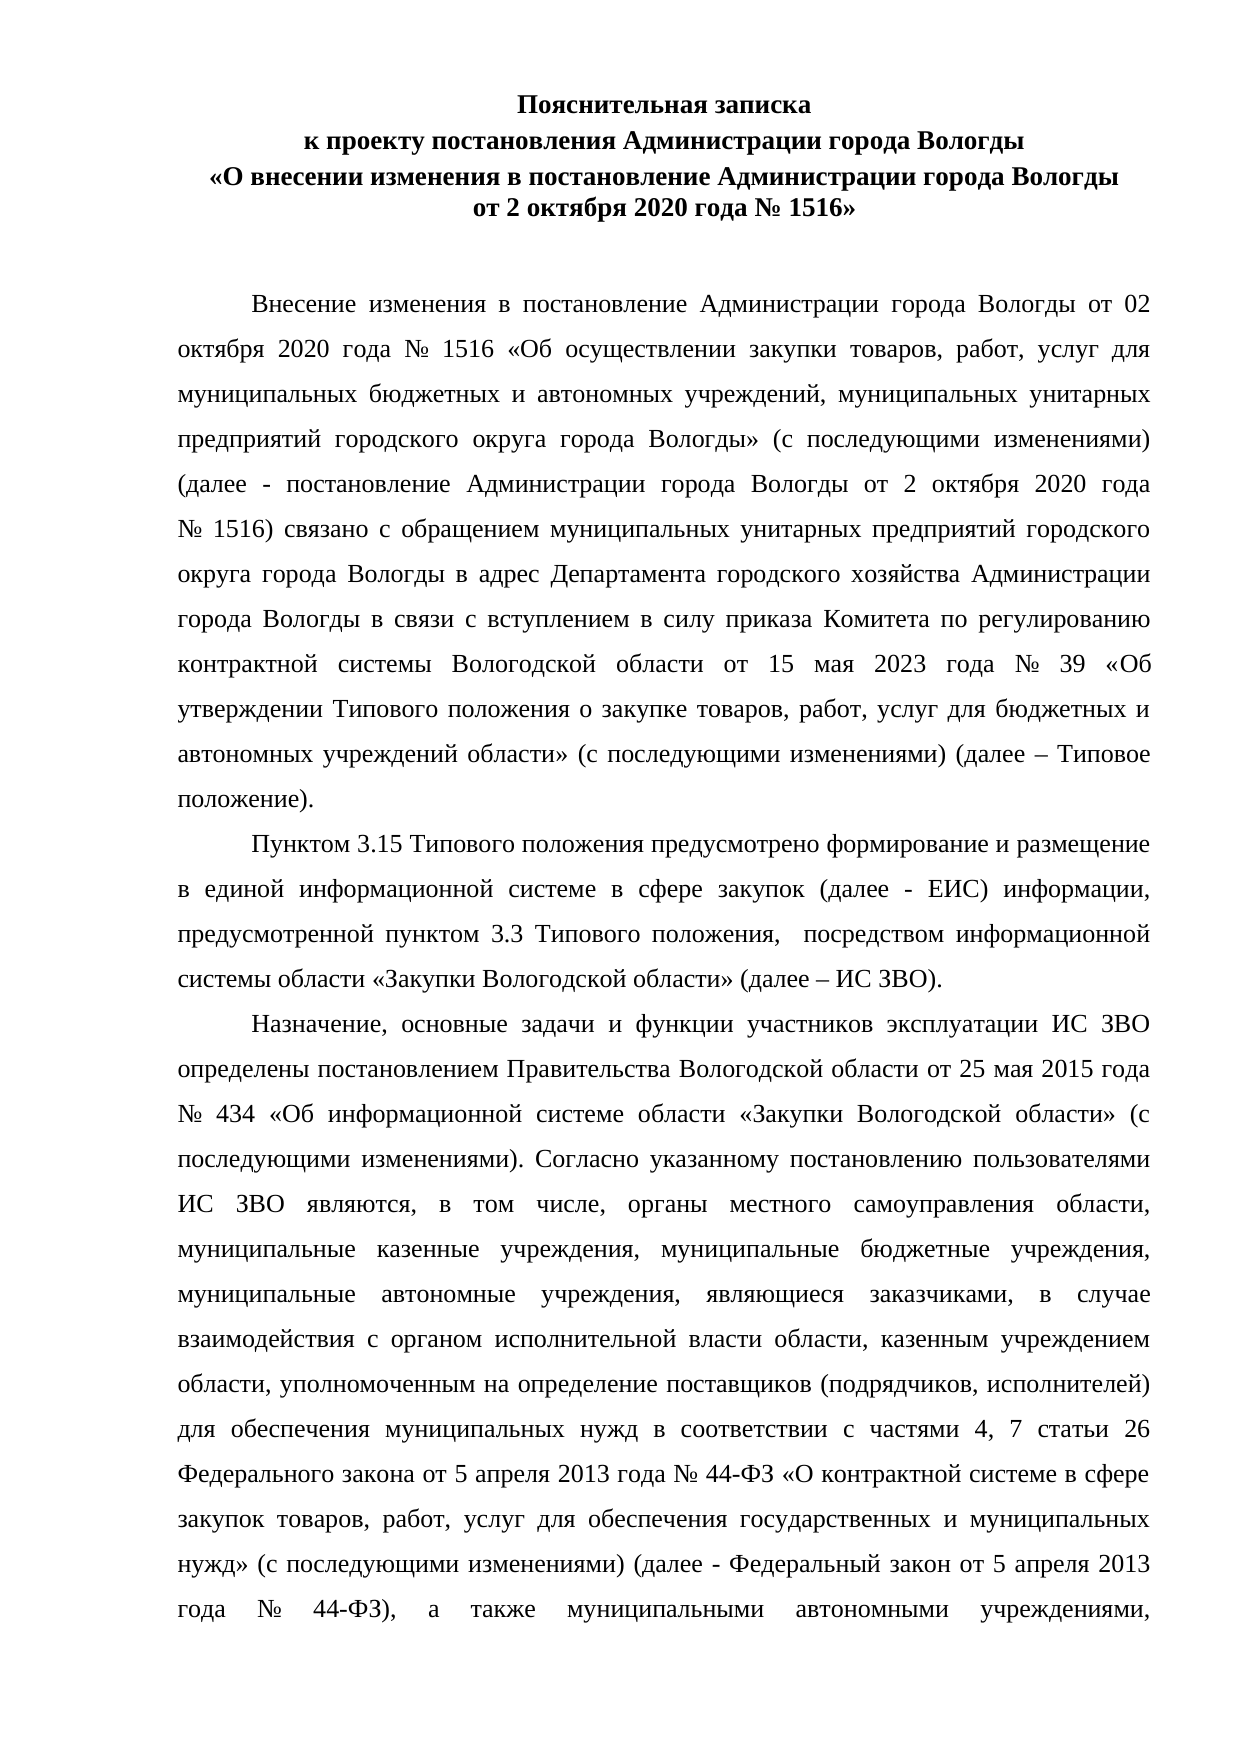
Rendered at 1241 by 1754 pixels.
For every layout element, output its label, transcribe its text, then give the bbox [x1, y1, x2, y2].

text «О внесении изменения в постановление Администрации города Вологды [177, 160, 1152, 191]
text Внесение изменения в постановление Администрации города Вологды от 02 октября 2020 года № 1516 «Об осуществлении закупки товаров, работ, услуг для муниципальных бюджетных и автономных учреждений, муниципальных унитарных предприятий городского округа города Вологды» (с последующими изменениями) (далее - постановление Администрации города Вологды от 2 октября 2020 года № 1516) связано с обращением муниципальных унитарных предприятий городского округа города Вологды в адрес Департамента городского хозяйства Администрации города Вологды в связи с вступлением в силу приказа Комитета по регулированию контрактной системы Вологодской области от 15 мая 2023 года № 39 «Об утверждении Типового положения о закупке товаров, работ, услуг для бюджетных и автономных учреждений области» (с последующими изменениями) (далее – Типовое положение). [177, 288, 1152, 813]
text Пунктом 3.15 Типового положения предусмотрено формирование и размещение в единой информационной системе в сфере закупок (далее - ЕИС) информации, предусмотренной пунктом 3.3 Типового положения, посредством информационной системы области «Закупки Вологодской области» (далее – ИС ЗВО). [177, 828, 1152, 993]
text от 2 октября 2020 года № 1516» [177, 191, 1152, 222]
text Пояснительная записка [177, 89, 1152, 120]
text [177, 1008, 1152, 1623]
text к проекту постановления Администрации города Вологды [177, 124, 1152, 156]
